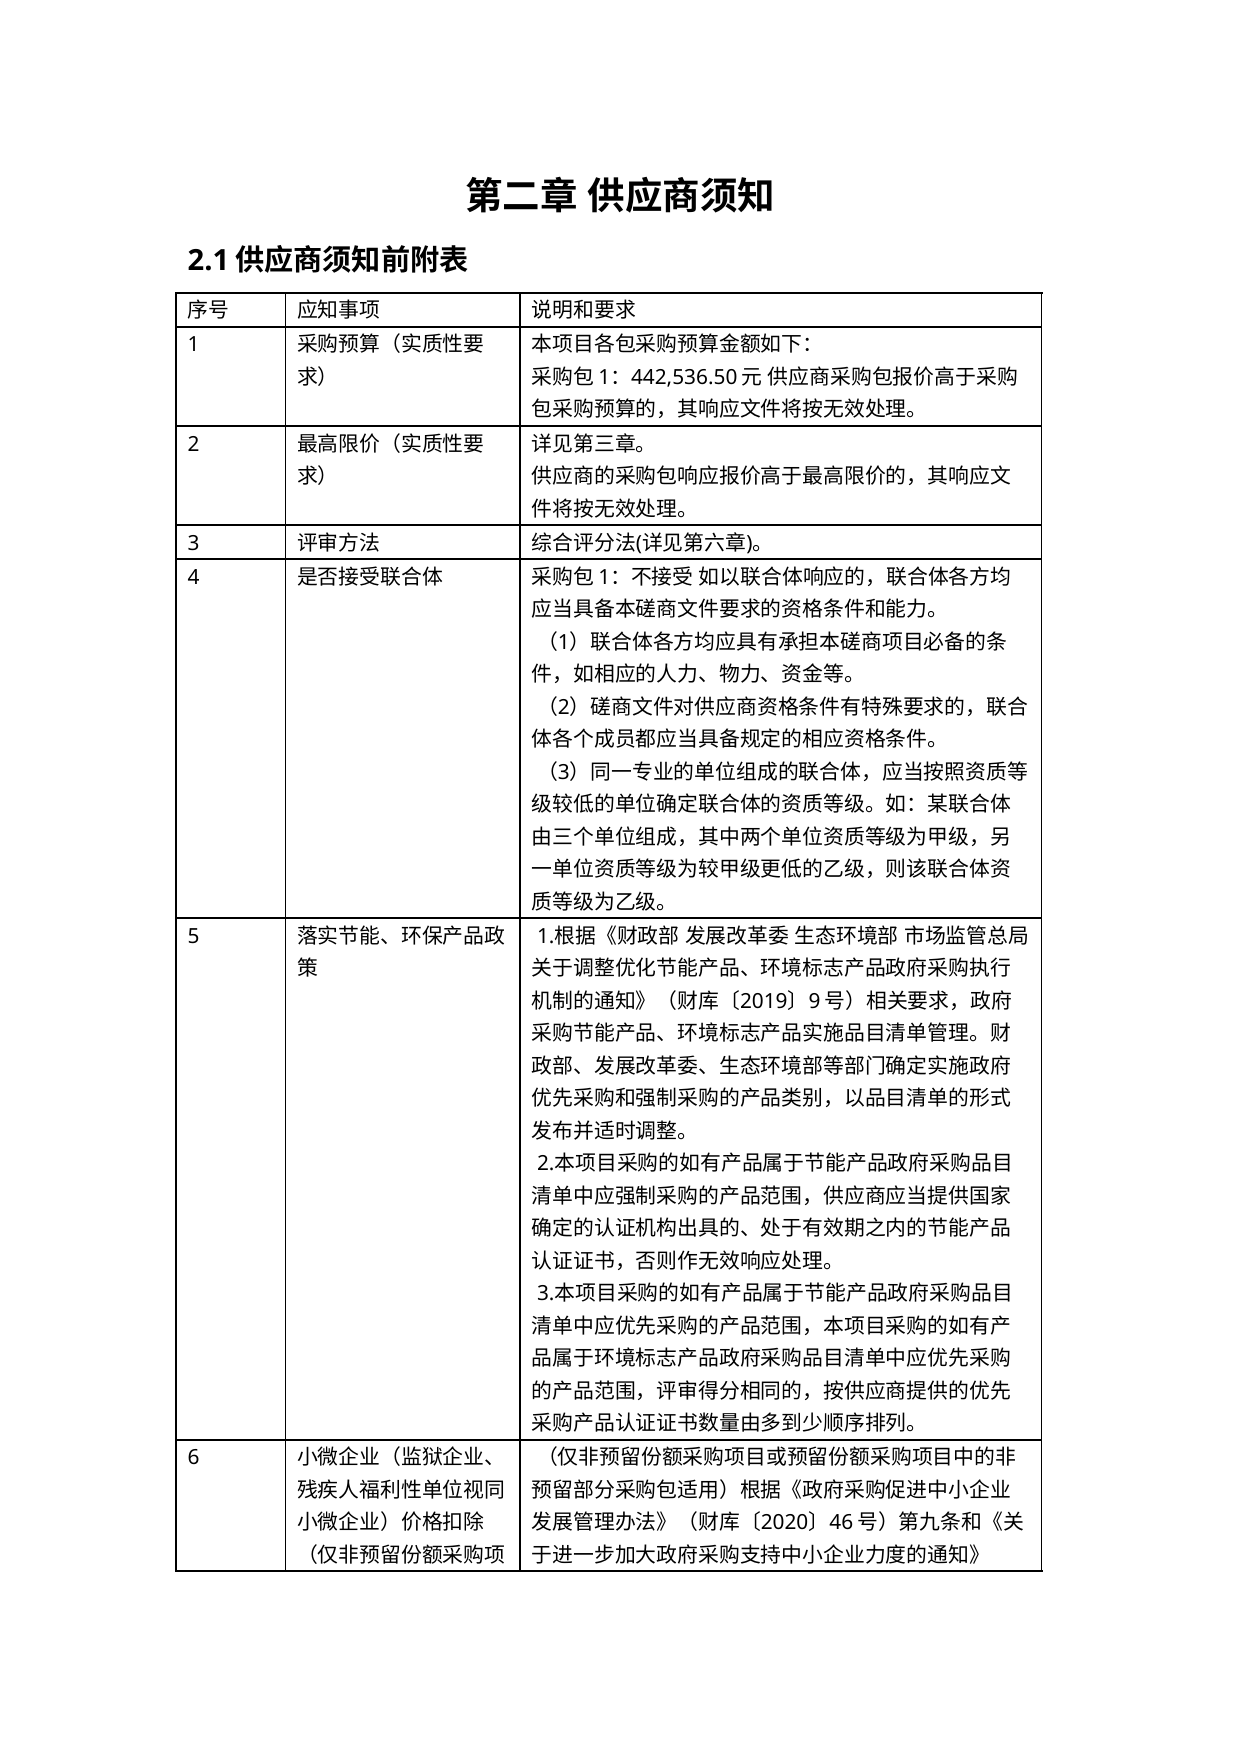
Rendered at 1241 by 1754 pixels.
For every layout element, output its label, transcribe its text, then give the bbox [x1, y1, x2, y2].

table_header 说明和要求 [521, 294, 1041, 326]
table_cell 本项目各包采购预算金额如下： 采购包1：442,536.50元 供应商采购包报价高于采购包采购预算的，其响应文件将按无效处理。 [521, 328, 1041, 425]
table_cell 最高限价（实质性要求） [286, 427, 519, 524]
table_cell 是否接受联合体 [286, 560, 519, 917]
text 2.1供应商须知前附表 [187, 227, 1053, 292]
table_header 序号 [177, 294, 285, 326]
table_header 应知事项 [286, 294, 519, 326]
table_cell 落实节能、环保产品政策 [286, 919, 519, 1439]
table_cell 评审方法 [286, 526, 519, 558]
table_cell 3 [177, 526, 285, 558]
table_cell 1 [177, 328, 285, 425]
table_cell 4 [177, 560, 285, 917]
table_cell 采购包1：不接受 如以联合体响应的，联合体各方均应当具备本磋商文件要求的资格条件和能力。 （1）联合体各方均应具有承担本磋商项目必备的条件，如相应的人力、物力、资金等。 （2）磋商文件对供应商资格条件有特殊要求的，联合体各个成员都应当具备规定的相应资格条件。 （3）同一专业的单位组成的联合体，应当按照资质等级较低的单位确定联合体的资质等级。如：某联合体由三个单位组成，其中两个单位资质等级为甲级，另一单位资质等级为较甲级更低的乙级，则该联合体资质等级为乙级。 [521, 560, 1041, 917]
table_cell 1.根据《财政部 发展改革委 生态环境部 市场监管总局关于调整优化节能产品、环境标志产品政府采购执行机制的通知》（财库〔2019〕9号）相关要求，政府采购节能产品、环境标志产品实施品目清单管理。财政部、发展改革委、生态环境部等部门确定实施政府优先采购和强制采购的产品类别，以品目清单的形式发布并适时调整。 2.本项目采购的如有产品属于节能产品政府采购品目清单中应强制采购的产品范围，供应商应当提供国家确定的认证机构出具的、处于有效期之内的节能产品认证证书，否则作无效响应处理。 3.本项目采购的如有产品属于节能产品政府采购品目清单中应优先采购的产品范围，本项目采购的如有产品属于环境标志产品政府采购品目清单中应优先采购的产品范围，评审得分相同的，按供应商提供的优先采购产品认证证书数量由多到少顺序排列。 [521, 919, 1041, 1439]
table_cell 采购预算（实质性要求） [286, 328, 519, 425]
table_cell 详见第三章。 供应商的采购包响应报价高于最高限价的，其响应文件将按无效处理。 [521, 427, 1041, 524]
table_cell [521, 1441, 1041, 1570]
text 第二章 供应商须知 [187, 162, 1053, 227]
table_cell 综合评分法(详见第六章)。 [521, 526, 1041, 558]
table_cell 6 [177, 1441, 285, 1570]
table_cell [286, 1441, 519, 1570]
table_cell 5 [177, 919, 285, 1439]
table_cell 2 [177, 427, 285, 524]
